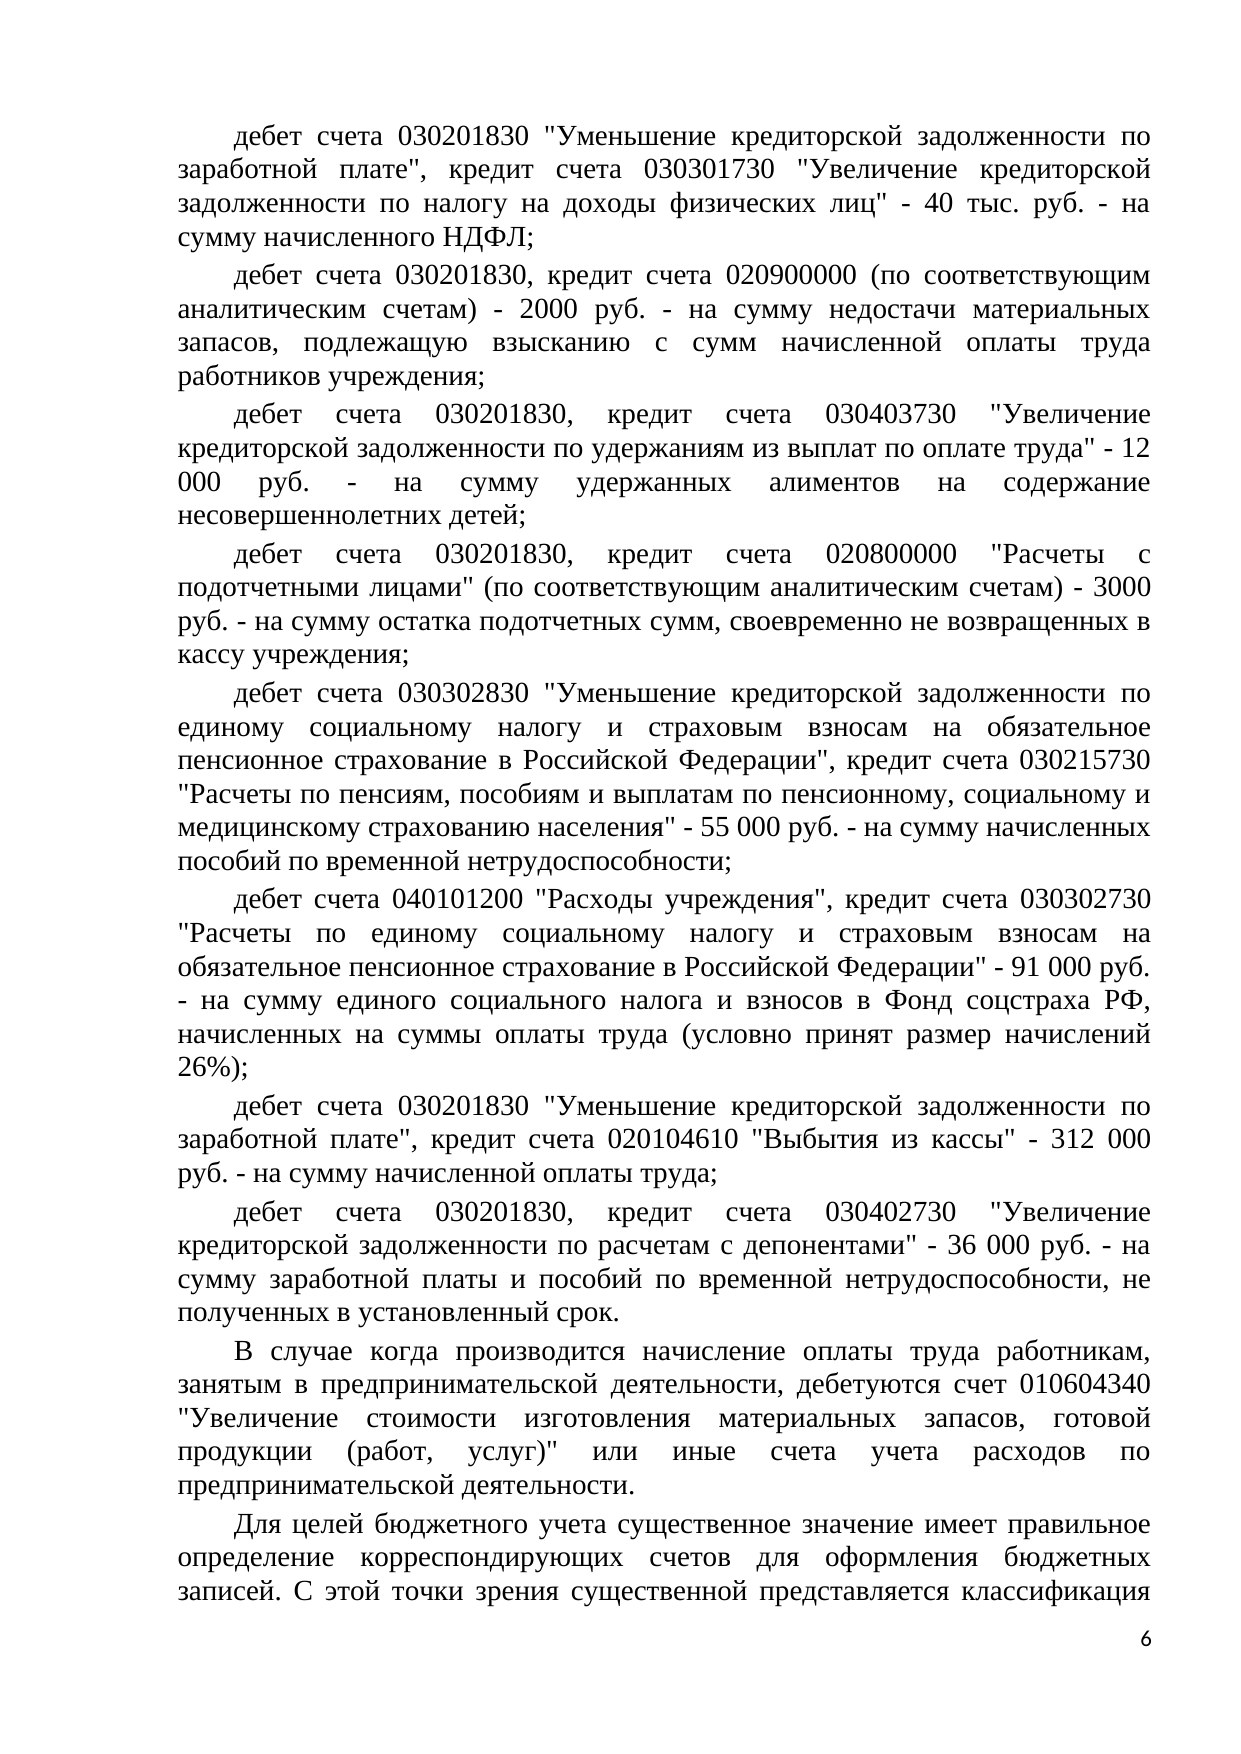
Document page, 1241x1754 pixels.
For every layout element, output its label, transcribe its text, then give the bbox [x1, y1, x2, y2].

text дебет счета 030201830, кредит счета 030403730 "Увеличение кредиторской задолженности по удержаниям из выплат по оплате труда" - 12 000 руб. - на сумму удержанных алиментов на содержание несовершеннолетних детей; [177, 397, 1152, 531]
text дебет счета 030201830, кредит счета 020800000 "Расчеты с подотчетными лицами" (по соответствующим аналитическим счетам) - 3000 руб. - на сумму остатка подотчетных сумм, своевременно не возвращенных в кассу учреждения; [177, 536, 1152, 670]
text дебет счета 040101200 "Расходы учреждения", кредит счета 030302730 "Расчеты по единому социальному налогу и страховым взносам на обязательное пенсионное страхование в Российской Федерации" - 91 000 руб. - на сумму единого социального налога и взносов в Фонд соцстраха РФ, начисленных на суммы оплаты труда (условно принят размер начислений 26%); [177, 882, 1152, 1083]
text дебет счета 030201830, кредит счета 020900000 (по соответствующим аналитическим счетам) - 2000 руб. - на сумму недостачи материальных запасов, подлежащую взысканию с сумм начисленной оплаты труда работников учреждения; [177, 257, 1152, 392]
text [177, 1506, 1152, 1606]
text дебет счета 030302830 "Уменьшение кредиторской задолженности по единому социальному налогу и страховым взносам на обязательное пенсионное страхование в Российской Федерации", кредит счета 030215730 "Расчеты по пенсиям, пособиям и выплатам по пенсионному, социальному и медицинскому страхованию населения" - 55 000 руб. - на сумму начисленных пособий по временной нетрудоспособности; [177, 675, 1152, 876]
text дебет счета 030201830 "Уменьшение кредиторской задолженности по заработной плате", кредит счета 030301730 "Увеличение кредиторской задолженности по налогу на доходы физических лиц" - 40 тыс. руб. - на сумму начисленного НДФЛ; [177, 118, 1152, 252]
text В случае когда производится начисление оплаты труда работникам, занятым в предпринимательской деятельности, дебетуются счет 010604340 "Увеличение стоимости изготовления материальных запасов, готовой продукции (работ, услуг)" или иные счета учета расходов по предпринимательской деятельности. [177, 1333, 1152, 1501]
text дебет счета 030201830 "Уменьшение кредиторской задолженности по заработной плате", кредит счета 020104610 "Выбытия из кассы" - 312 000 руб. - на сумму начисленной оплаты труда; [177, 1088, 1152, 1188]
text дебет счета 030201830, кредит счета 030402730 "Увеличение кредиторской задолженности по расчетам с депонентами" - 36 000 руб. - на сумму заработной платы и пособий по временной нетрудоспособности, не полученных в установленный срок. [177, 1194, 1152, 1328]
